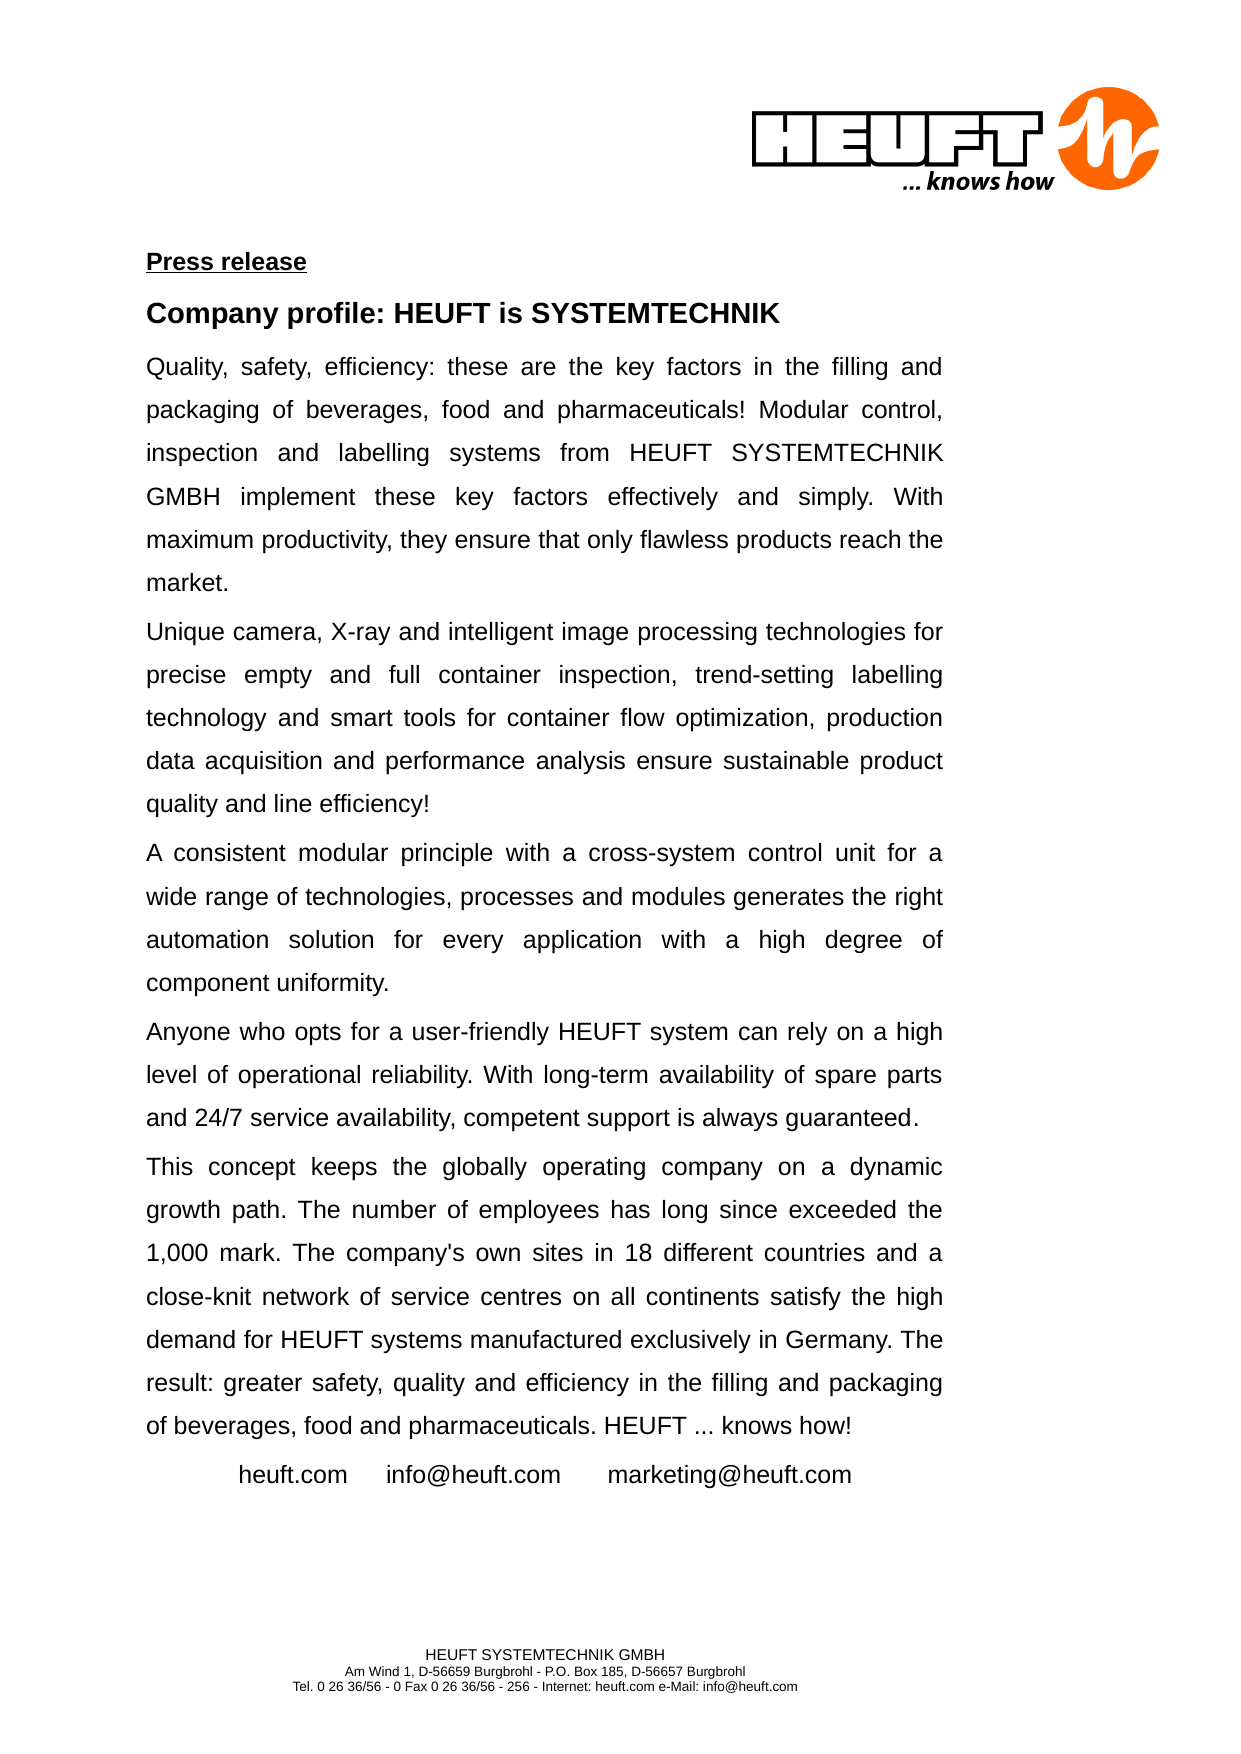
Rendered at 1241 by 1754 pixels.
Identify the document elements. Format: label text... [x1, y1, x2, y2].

text A consistent modular principle with a cross-system control unit for a wide range of technologies, processes and modules generates the right automation solution for every application with a high degree of component uniformity. [146, 838, 944, 996]
text heuft.com info@heuft.com marketing@heuft.com [146, 1460, 944, 1489]
text Company profile: HEUFT is SYSTEMTECHNIK [146, 296, 944, 329]
picture [118, 75, 1181, 202]
text Quality, safety, efficiency: these are the key factors in the filling and packaging of beverages, food and pharmaceuticals! Modular control, inspection and labelling systems from HEUFT SYSTEMTECHNIK GMBH implement these key factors effectively and simply. With maximum productivity, they ensure that only flawless products reach the market. [146, 352, 944, 596]
text Unique camera, X-ray and intelligent image processing technologies for precise empty and full container inspection, trend-setting labelling technology and smart tools for container flow optimization, production data acquisition and performance analysis ensure sustainable product quality and line efficiency! [146, 617, 944, 818]
text Press release [146, 247, 944, 276]
text Anyone who opts for a user-friendly HEUFT system can rely on a high level of operational reliability. With long-term availability of spare parts and 24/7 service availability, competent support is always guaranteed. [146, 1017, 944, 1132]
text This concept keeps the globally operating company on a dynamic growth path. The number of employees has long since exceeded the 1,000 mark. The company's own sites in 18 different countries and a close-knit network of service centres on all continents satisfy the high demand for HEUFT systems manufactured exclusively in Germany. The result: greater safety, quality and efficiency in the filling and packaging of beverages, food and pharmaceuticals. HEUFT ... knows how! [146, 1152, 944, 1439]
